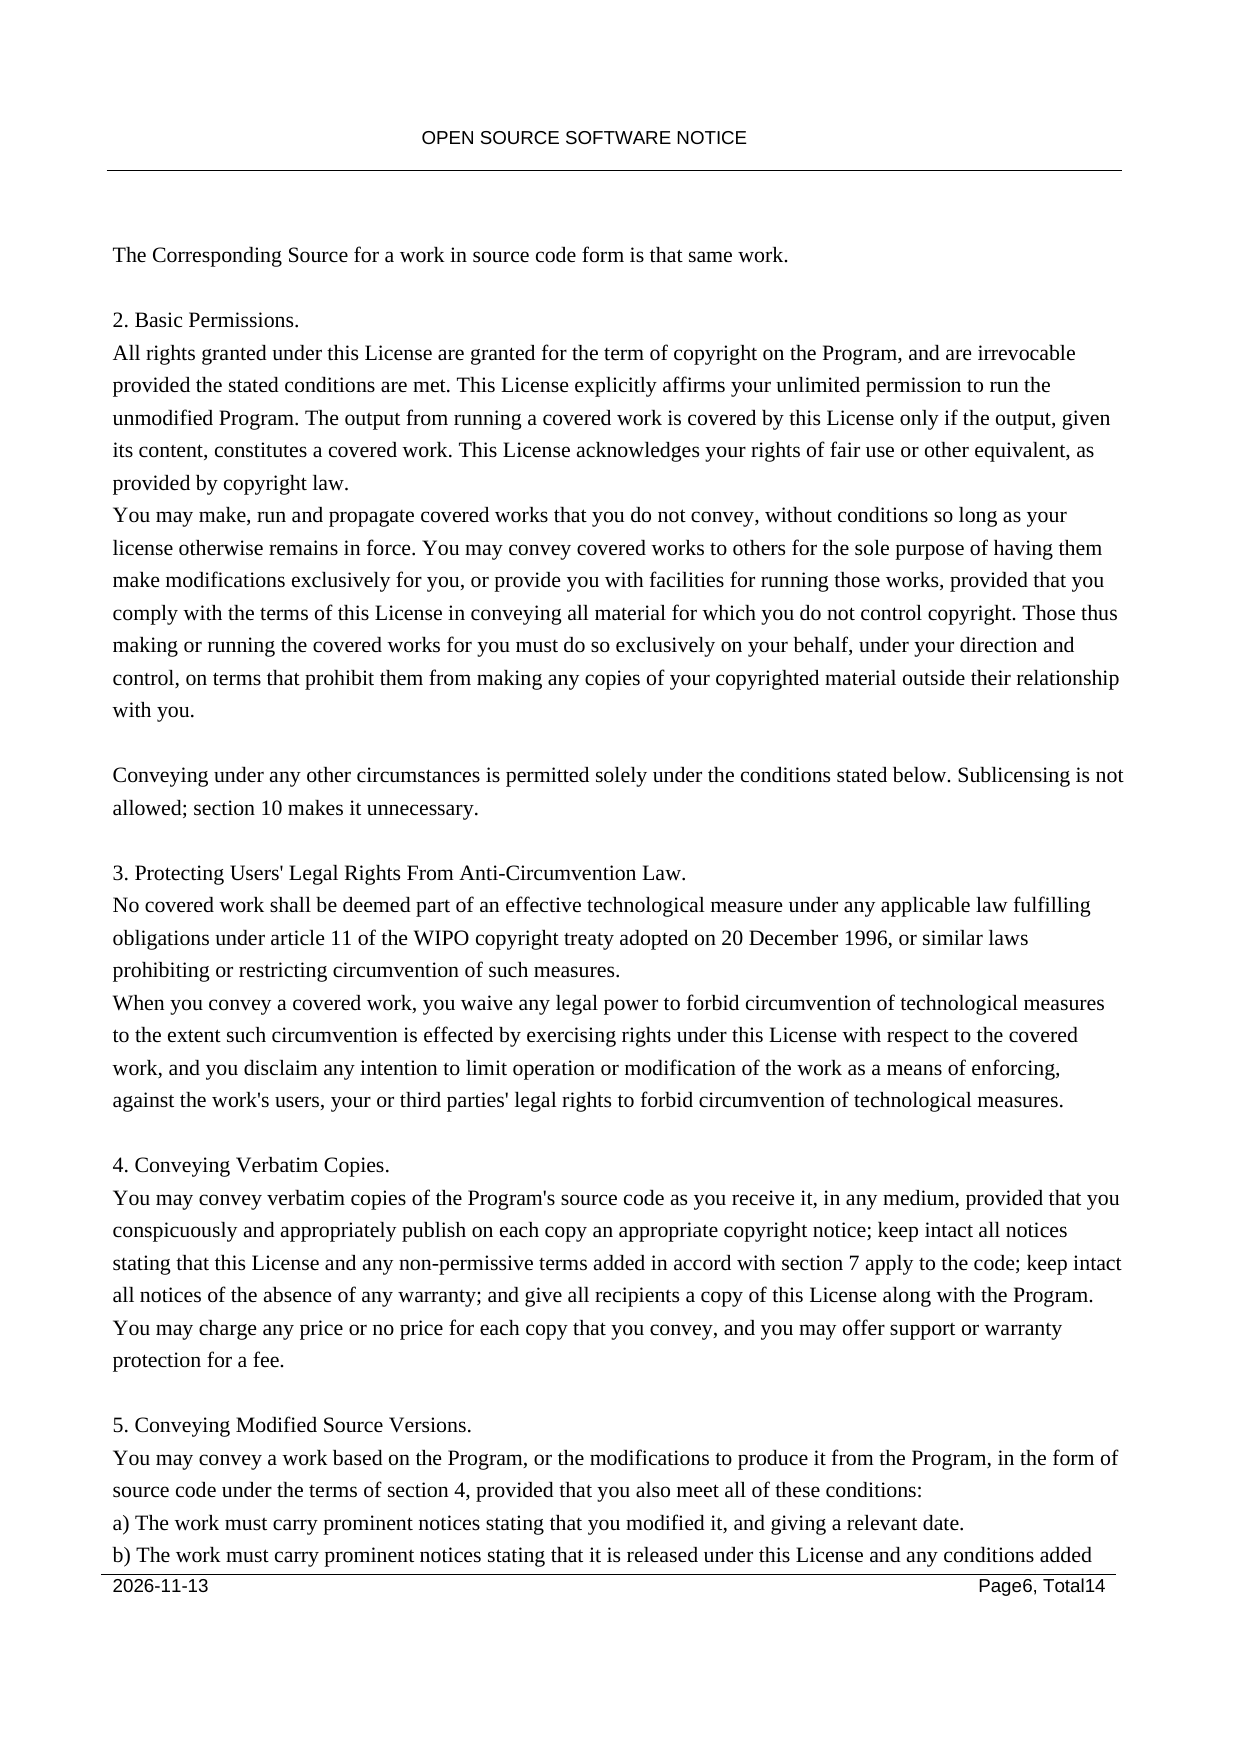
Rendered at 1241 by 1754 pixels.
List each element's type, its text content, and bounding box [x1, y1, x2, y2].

text a) The work must carry prominent notices stating that you modified it, and giving a relevant date. [112, 1506, 1128, 1539]
text You may charge any price or no price for each copy that you convey, and you may offer support or warranty protection for a fee. [112, 1311, 1128, 1376]
text All rights granted under this License are granted for the term of copyright on the Program, and are irrevocable provided the stated conditions are met. This License explicitly affirms your unlimited permission to run the unmodified Program. The output from running a covered work is covered by this License only if the output, given its content, constitutes a covered work. This License acknowledges your rights of fair use or other equivalent, as provided by copyright law. [112, 336, 1128, 499]
text No covered work shall be deemed part of an effective technological measure under any applicable law fulfilling obligations under article 11 of the WIPO copyright treaty adopted on 20 December 1996, or similar laws prohibiting or restricting circumvention of such measures. [112, 889, 1128, 986]
text You may convey a work based on the Program, or the modifications to produce it from the Program, in the form of source code under the terms of section 4, provided that you also meet all of these conditions: [112, 1441, 1128, 1506]
text 5. Conveying Modified Source Versions. [112, 1409, 1128, 1441]
text 4. Conveying Verbatim Copies. [112, 1149, 1128, 1181]
text The Corresponding Source for a work in source code form is that same work. [112, 239, 1128, 271]
text You may make, run and propagate covered works that you do not convey, without conditions so long as your license otherwise remains in force. You may convey covered works to others for the sole purpose of having them make modifications exclusively for you, or provide you with facilities for running those works, provided that you comply with the terms of this License in conveying all material for which you do not control copyright. Those thus making or running the covered works for you must do so exclusively on your behalf, under your direction and control, on terms that prohibit them from making any copies of your copyrighted material outside their relationship with you. [112, 499, 1128, 726]
text Conveying under any other circumstances is permitted solely under the conditions stated below. Sublicensing is not allowed; section 10 makes it unnecessary. [112, 759, 1128, 824]
text 3. Protecting Users' Legal Rights From Anti-Circumvention Law. [112, 856, 1128, 889]
text 2. Basic Permissions. [112, 304, 1128, 336]
text When you convey a covered work, you waive any legal power to forbid circumvention of technological measures to the extent such circumvention is effected by exercising rights under this License with respect to the covered work, and you disclaim any intention to limit operation or modification of the work as a means of enforcing, against the work's users, your or third parties' legal rights to forbid circumvention of technological measures. [112, 986, 1128, 1116]
text You may convey verbatim copies of the Program's source code as you receive it, in any medium, provided that you conspicuously and appropriately publish on each copy an appropriate copyright notice; keep intact all notices stating that this License and any non-permissive terms added in accord with section 7 apply to the code; keep intact all notices of the absence of any warranty; and give all recipients a copy of this License along with the Program. [112, 1181, 1128, 1311]
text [112, 1539, 1128, 1571]
